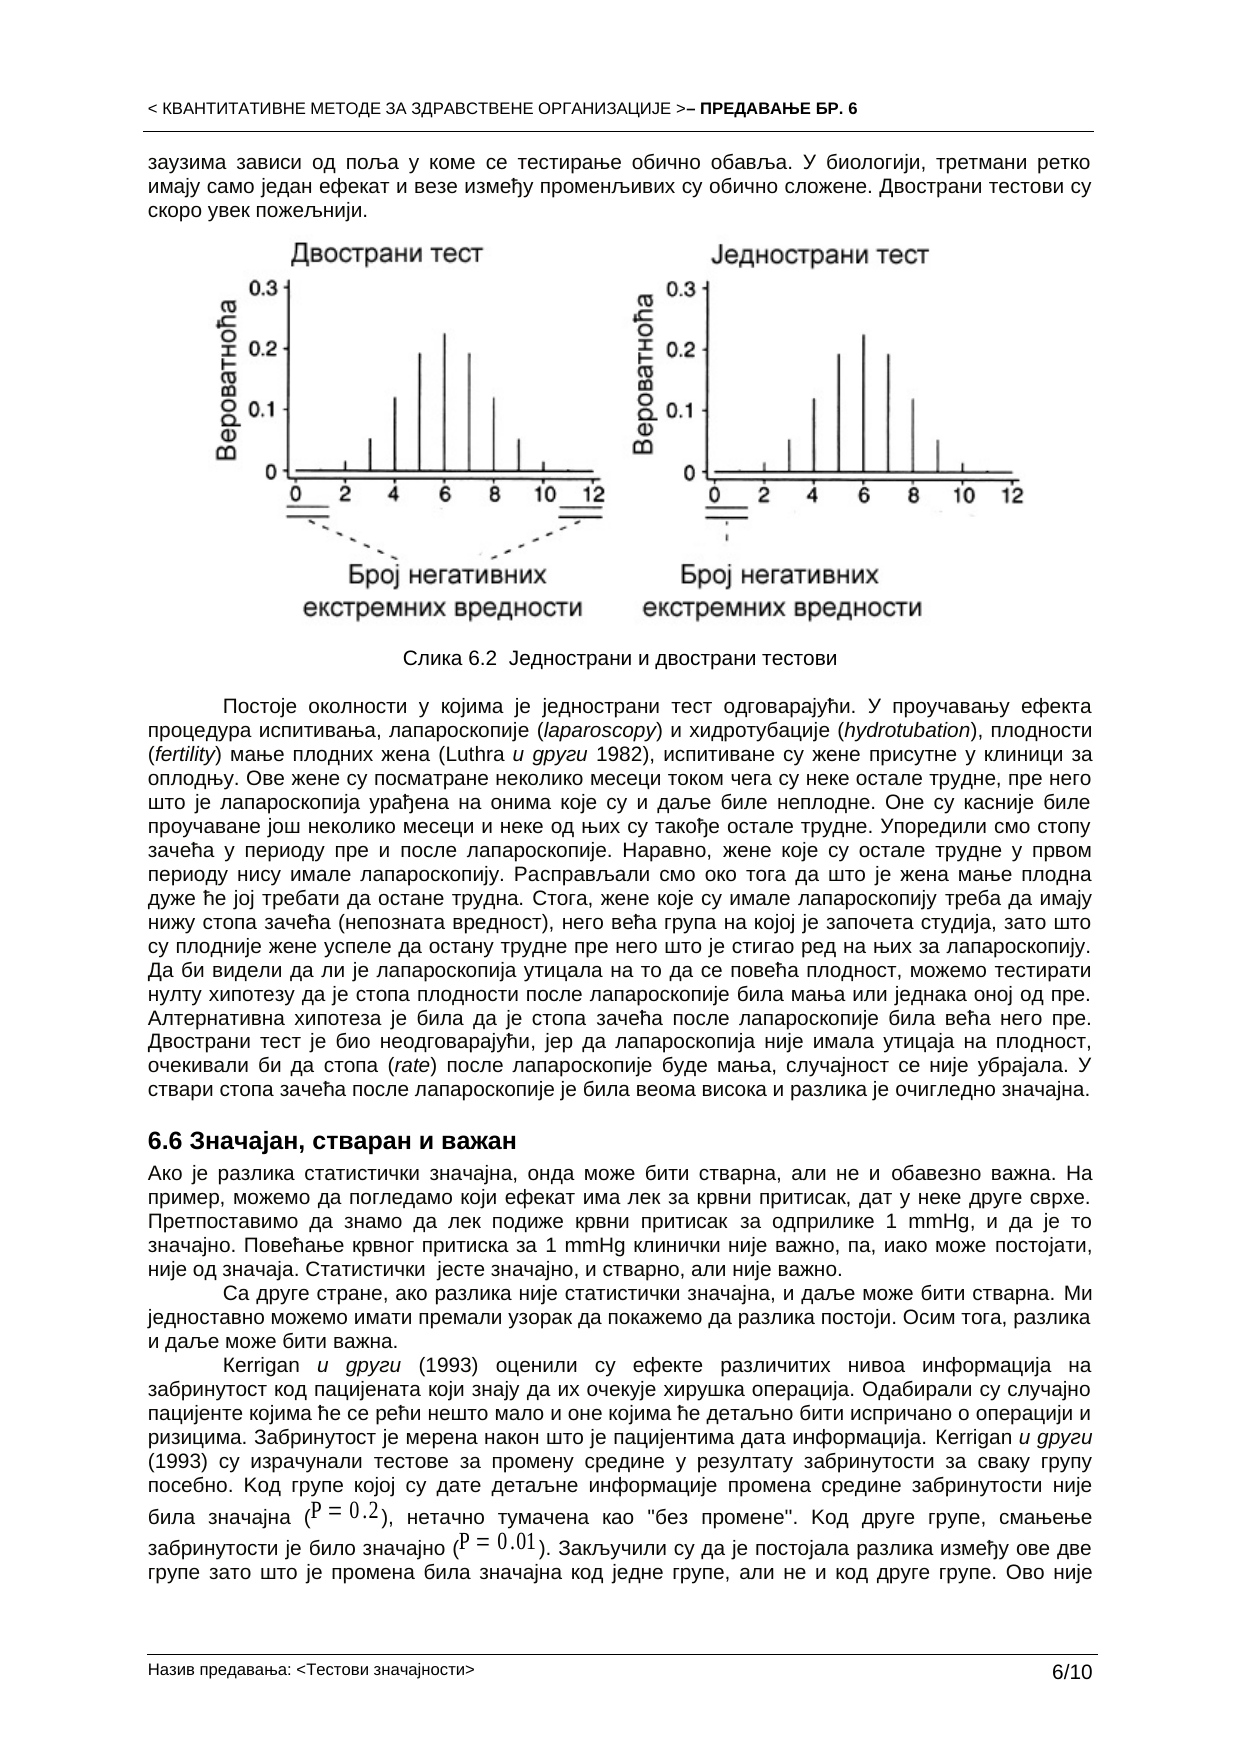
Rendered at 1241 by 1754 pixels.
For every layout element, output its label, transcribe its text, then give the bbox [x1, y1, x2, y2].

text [148, 1353, 1092, 1584]
text Aко је разлика статистички значајна, онда може бити стварна, али не и обавезно важна. На пример, можемо да погледамо који ефекат има лек за крвни притисак, дат у неке друге сврхе. Претпоставимо да знамо да лек подиже крвни притисак за одприлике 1 mmHg, и да је то значајно. Повећање крвног притиска за 1 mmHg клинички није важно, па, иако може постојати, није од значаја. Статистички јесте значајно, и стварно, али није важно. [148, 1161, 1092, 1281]
text Постоје околности у којима је једнострани тест одговарајући. У проучавању ефекта процедура испитивања, лапароскопије (laparoscopy) и хидротубације (hydrotubation), плодности (fertility) мање плодних жена (Luthra и други 1982), испитиване су жене присутне у клиници за оплодњу. Ове жене су посматране неколико месеци током чега су неке остале трудне, пре него што је лапароскопија урађена на онима које су и даље биле неплодне. Оне су касније биле проучаване још неколико месеци и неке од њих су такође остале трудне. Упоредили смо стопу зачећа у периоду пре и после лапароскопије. Наравно, жене које су остале трудне у првом периоду нису имале лапароскопију. Расправљали смо око тога да што је жена мање плодна дуже ће јој требати да остане трудна. Стога, жене које су имале лапароскопију треба да имају нижу стопа зачећа (непозната вредност), него већа група на којој је започета студија, зато што су плодније жене успеле да остану трудне пре него што је стигао ред на њих за лапароскопију. Да би видели да ли је лапароскопија утицала на то да се повећа плодност, можемо тестирати нулту хипотезу да је стопа плодности после лапароскопије била мања или једнака оној од пре. Aлтернативна хипотеза је била да је стопа зачећа после лапароскопије била већа него пре. Двострани тест је био неодговарајући, јер да лапароскопија није имала утицаја на плодност, очекивали би да стопа (rate) после лапароскопије буде мања, случајност се није убрајала. У ствари стопа зачећа после лапароскопије је била веома висока и разлика је очигледно значајна. [148, 694, 1092, 1101]
text Са друге стране, ако разлика није статистички значајна, и даље може бити стварна. Mи једноставно можемо имати премали узорак да покажемо да разлика постоји. Осим тога, разлика и даље може бити важна. [148, 1281, 1092, 1353]
subtitle 6.6 Значајан, стваран и важан [148, 1126, 1092, 1155]
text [148, 150, 1092, 222]
text Слика 6.2 Jеднострани и двострани тестови [148, 646, 1092, 670]
picture [207, 234, 1033, 634]
